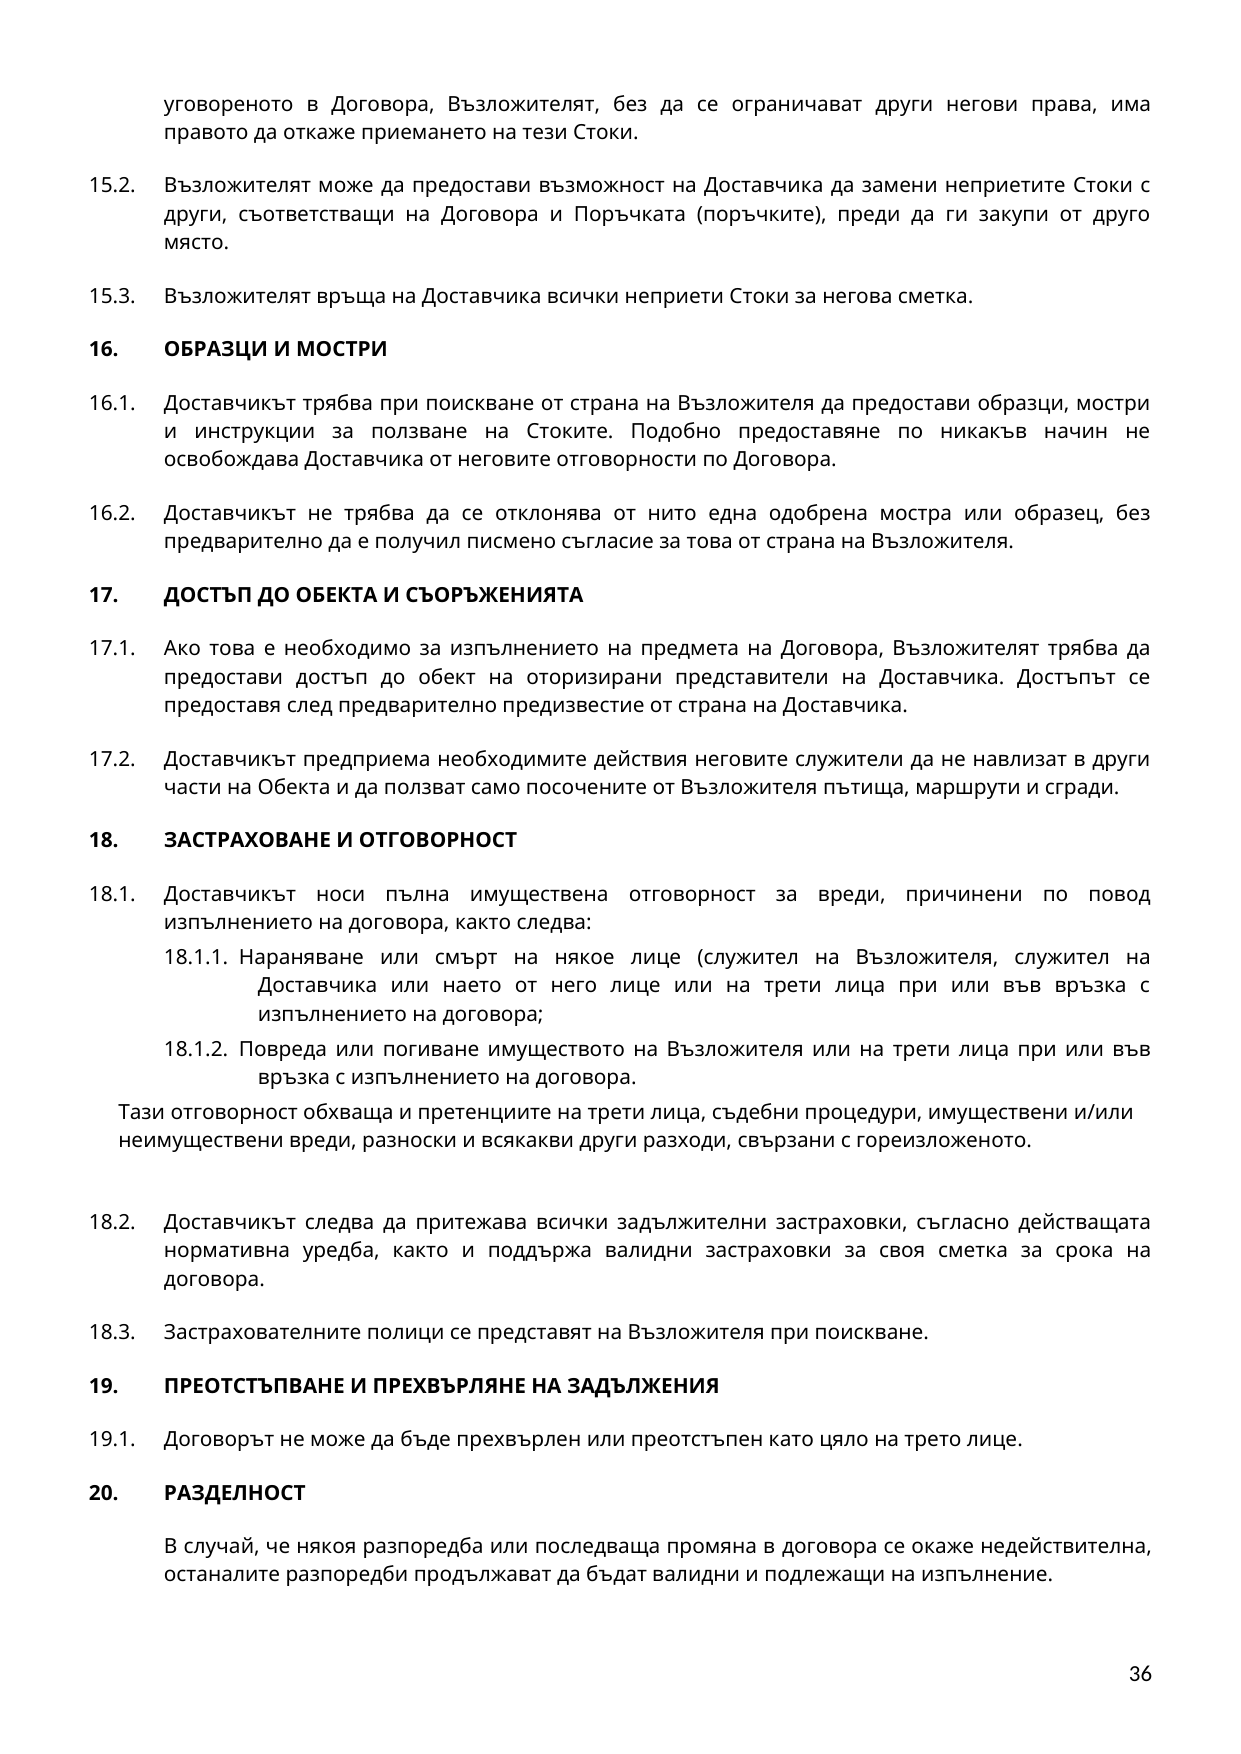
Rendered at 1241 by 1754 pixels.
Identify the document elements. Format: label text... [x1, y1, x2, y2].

list Повреда или погиване имуществото на Възложителя или на трети лица при или във връзка с изпълнението на договора. [164, 1034, 1152, 1091]
list ЗАСТРАХОВАНЕ И ОТГОВОРНОСТ [89, 826, 1152, 854]
list Доставчикът следва да притежава всички задължителни застраховки, съгласно действащата нормативна уредба, както и поддържа валидни застраховки за своя сметка за срока на договора. [89, 1207, 1152, 1292]
list ДОСТЪП ДО ОБЕКТА И СЪОРЪЖЕНИЯТА [89, 580, 1152, 608]
text Тази отговорност обхваща и претенциите на трети лица, съдебни процедури, имуществени и/или неимуществени вреди, разноски и всякакви други разходи, свързани с гореизложеното. [118, 1097, 1152, 1154]
list Договорът не може да бъде прехвърлен или преотстъпен като цяло на трето лице. [89, 1424, 1152, 1453]
list Доставчикът не трябва да се отклонява от нито една одобрена мостра или образец, без предварително да е получил писмено съгласие за това от страна на Възложителя. [89, 498, 1152, 555]
list Доставчикът носи пълна имуществена отговорност за вреди, причинени по повод изпълнението на договора, както следва: [89, 879, 1152, 936]
list ПРЕОТСТЪПВАНЕ И ПРЕХВЪРЛЯНЕ НА ЗАДЪЛЖЕНИЯ [89, 1371, 1152, 1399]
list Нараняване или смърт на някое лице (служител на Възложителя, служител на Доставчика или наето от него лице или на трети лица при или във връзка с изпълнението на договора; [164, 942, 1152, 1027]
list Доставчикът предприема необходимите действия неговите служители да не навлизат в други части на Обекта и да ползват само посочените от Възложителя пътища, маршрути и сгради. [89, 744, 1152, 801]
list Застрахователните полици се представят на Възложителя при поискване. [89, 1317, 1152, 1346]
text В случай, че някоя разпоредба или последваща промяна в договора се окаже недействителна, останалите разпоредби продължават да бъдат валидни и подлежащи на изпълнение. [164, 1531, 1152, 1588]
list Доставчикът трябва при поискване от страна на Възложителя да предостави образци, мостри и инструкции за ползване на Стоките. Подобно предоставяне по никакъв начин не освобождава Доставчика от неговите отговорности по Договора. [89, 388, 1152, 473]
list Ако това е необходимо за изпълнението на предмета на Договора, Възложителят трябва да предостави достъп до обект на оторизирани представители на Доставчика. Достъпът се предоставя след предварително предизвестие от страна на Доставчика. [89, 633, 1152, 719]
list ОБРАЗЦИ И МОСТРИ [89, 334, 1152, 363]
list Възложителят връща на Доставчика всички неприети Стоки за негова сметка. [89, 281, 1152, 309]
list Възложителят може да предостави възможност на Доставчика да замени неприетите Стоки с други, съответстващи на Договора и Поръчката (поръчките), преди да ги закупи от друго място. [89, 171, 1152, 256]
list РАЗДЕЛНОСТ [89, 1478, 1152, 1506]
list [89, 89, 1152, 146]
